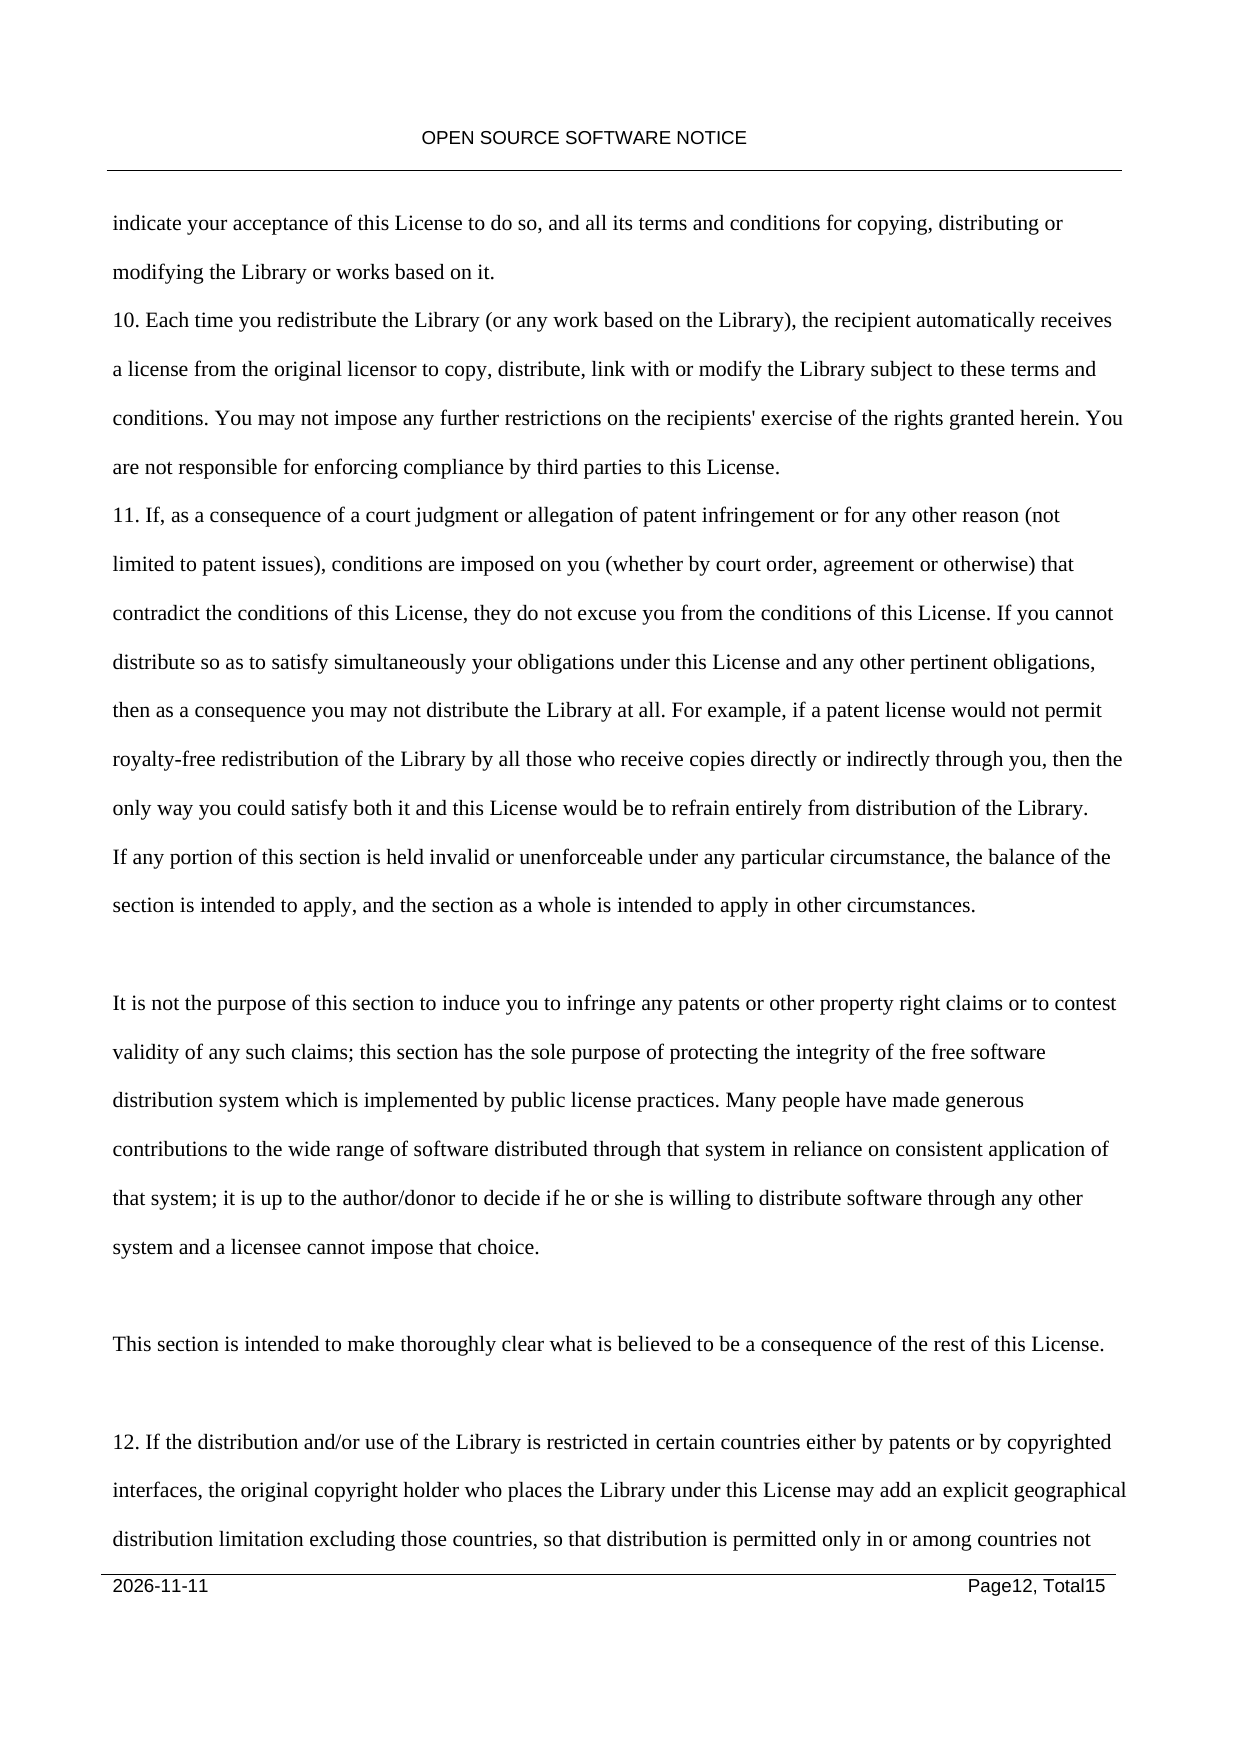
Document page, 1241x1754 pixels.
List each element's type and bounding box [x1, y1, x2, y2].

text [112, 206, 1128, 1555]
